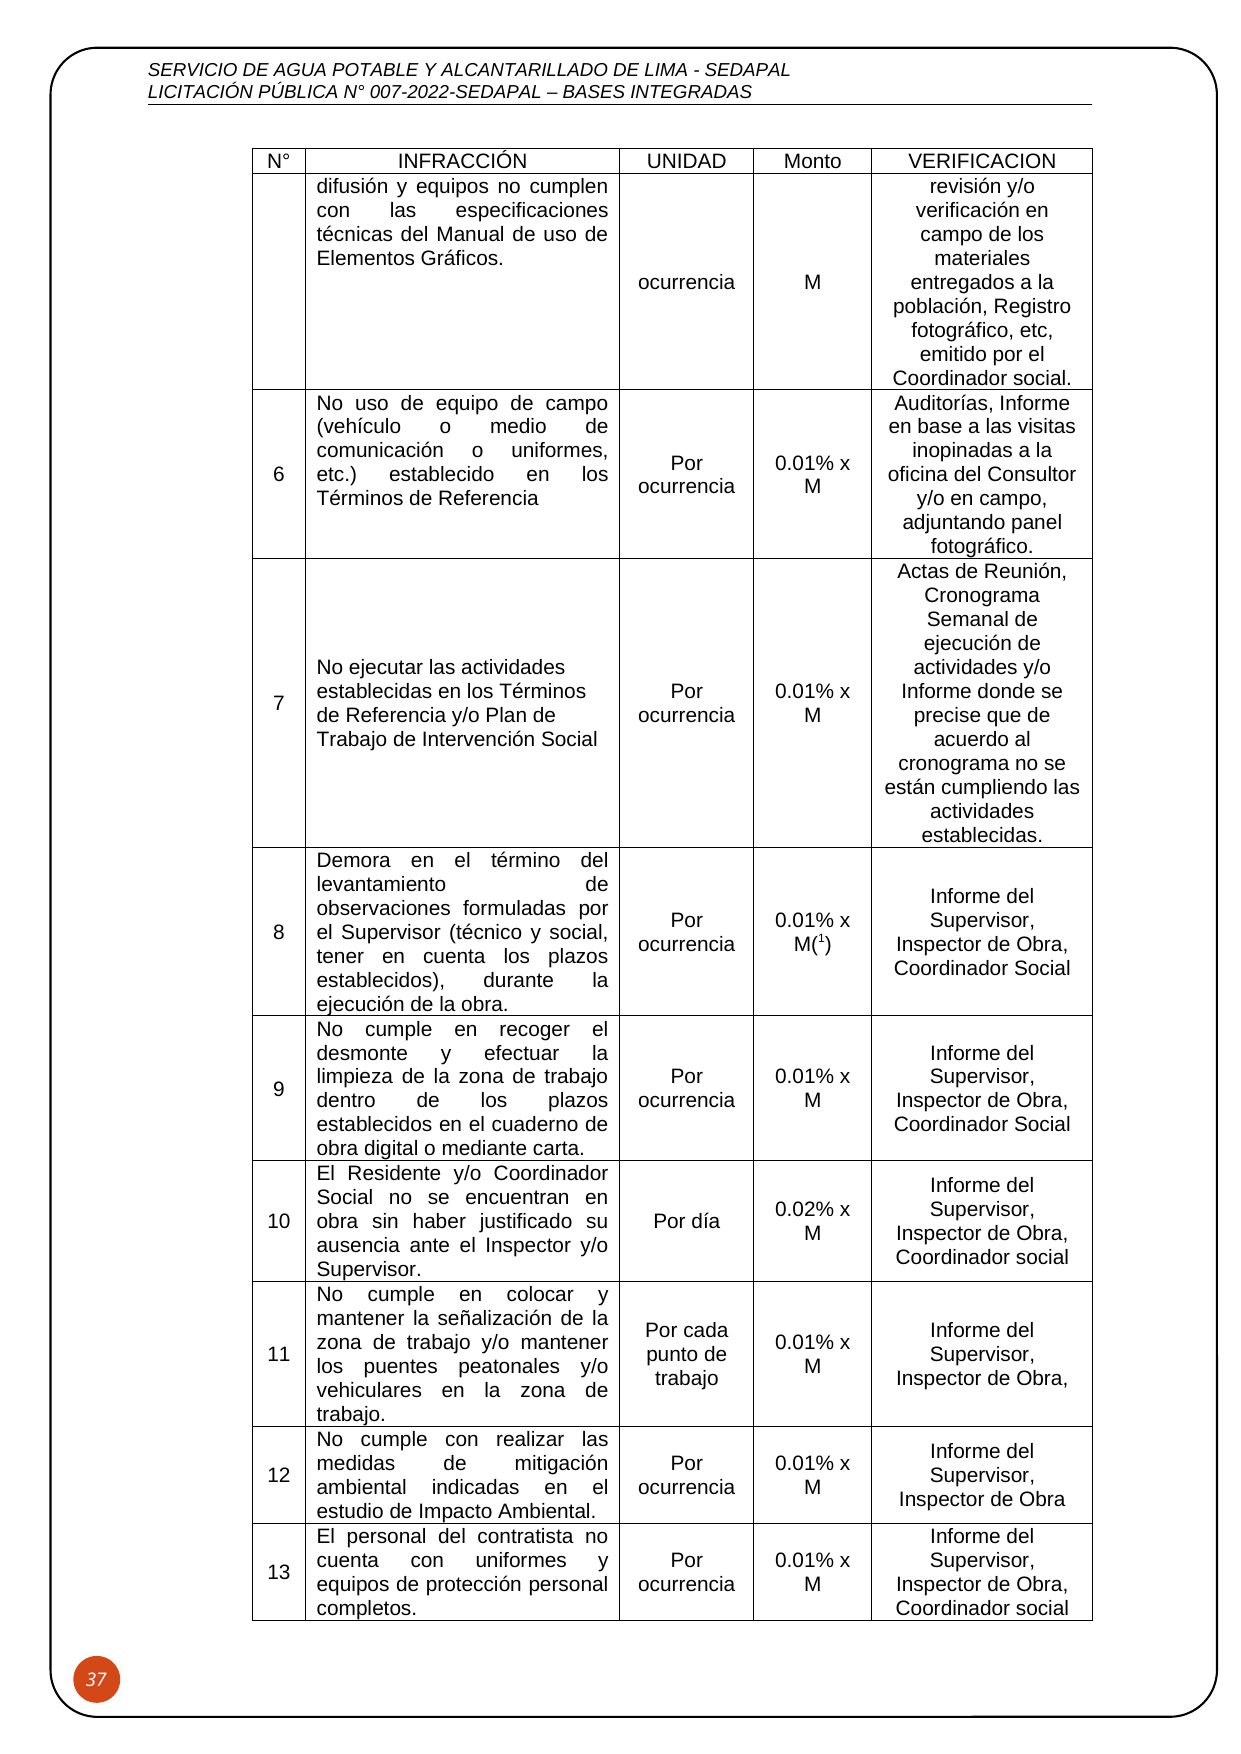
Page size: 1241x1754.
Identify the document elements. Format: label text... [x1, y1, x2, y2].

table_cell 10 [253, 1161, 305, 1281]
table_cell 0.01% x M [754, 390, 871, 558]
table_cell Informe del Supervisor, Inspector de Obra, [872, 1282, 1092, 1426]
table_cell Por ocurrencia [620, 390, 753, 558]
table_cell El Residente y/o Coordinador Social no se encuentran en obra sin haber justificado su ausencia ante el Inspector y/o Supervisor. [306, 1161, 619, 1281]
table_header VERIFICACION [872, 149, 1092, 173]
table_cell 0.01% x M [754, 1282, 871, 1426]
table_cell 0.01% x M [754, 1016, 871, 1160]
table_cell 0.01% x M [754, 1524, 871, 1619]
table_cell Por ocurrencia [620, 174, 753, 389]
table_cell 5 [253, 174, 305, 389]
table_cell Informe del Supervisor, Inspector de Obra, Coordinador social [872, 1161, 1092, 1281]
table_cell Por ocurrencia [620, 1524, 753, 1619]
table_header UNIDAD [620, 149, 753, 173]
table_cell 12 [253, 1427, 305, 1523]
table_cell Informe del Supervisor, Inspector de Obra, Coordinador Social [872, 1016, 1092, 1160]
table_cell Informe del Supervisor, Inspector de Obra, Coordinador social [872, 1524, 1092, 1619]
table_cell Por ocurrencia [620, 848, 753, 1015]
table_cell 0.02% x M [754, 1161, 871, 1281]
table_cell 0.01% x M [754, 559, 871, 847]
table_cell 11 [253, 1282, 305, 1426]
table_cell No cumple en recoger el desmonte y efectuar la limpieza de la zona de trabajo dentro de los plazos establecidos en el cuaderno de obra digital o mediante carta. [306, 1016, 619, 1160]
table_cell No cumple en colocar y mantener la señalización de la zona de trabajo y/o mantener los puentes peatonales y/o vehiculares en la zona de trabajo. [306, 1282, 619, 1426]
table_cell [306, 174, 619, 389]
table_cell No uso de equipo de campo (vehículo o medio de comunicación o uniformes, etc.) establecido en los Términos de Referencia [306, 390, 619, 558]
table_cell Por ocurrencia [620, 1016, 753, 1160]
table_cell Informe del Supervisor, Inspector de Obra, Coordinador Social [872, 848, 1092, 1015]
table_cell Actas de Reunión, Cronograma Semanal de ejecución de actividades y/o Informe donde se precise que de acuerdo al cronograma no se están cumpliendo las actividades establecidas. [872, 559, 1092, 847]
table_cell 8 [253, 848, 305, 1015]
table_cell Por ocurrencia [620, 559, 753, 847]
table_cell El personal del contratista no cuenta con uniformes y equipos de protección personal completos. [306, 1524, 619, 1619]
table_header Monto [754, 149, 871, 173]
table_cell 13 [253, 1524, 305, 1619]
table_cell 6 [253, 390, 305, 558]
table_header INFRACCIÓN [306, 149, 619, 173]
table_cell 0.01% x M [754, 1427, 871, 1523]
table_cell 9 [253, 1016, 305, 1160]
table_cell Por cada punto de trabajo [620, 1282, 753, 1426]
table_cell 7 [253, 559, 305, 847]
table_cell No ejecutar las actividades establecidas en los Términos de Referencia y/o Plan de Trabajo de Intervención Social [306, 559, 619, 847]
table_cell Informe del Supervisor, Inspector de Obra [872, 1427, 1092, 1523]
table_cell 0.01% x M [754, 174, 871, 389]
table_cell No cumple con realizar las medidas de mitigación ambiental indicadas en el estudio de Impacto Ambiental. [306, 1427, 619, 1523]
table_cell Auditorías, Informe en base a las visitas inopinadas a la oficina del Consultor y/o en campo, adjuntando panel fotográfico. [872, 390, 1092, 558]
table_cell Por ocurrencia [620, 1427, 753, 1523]
table_cell Demora en el término del levantamiento de observaciones formuladas por el Supervisor (técnico y social, tener en cuenta los plazos establecidos), durante la ejecución de la obra. [306, 848, 619, 1015]
table_cell Por día [620, 1161, 753, 1281]
table_header N° [253, 149, 305, 173]
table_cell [872, 174, 1092, 389]
table_cell 0.01% x M(1) [754, 848, 871, 1015]
